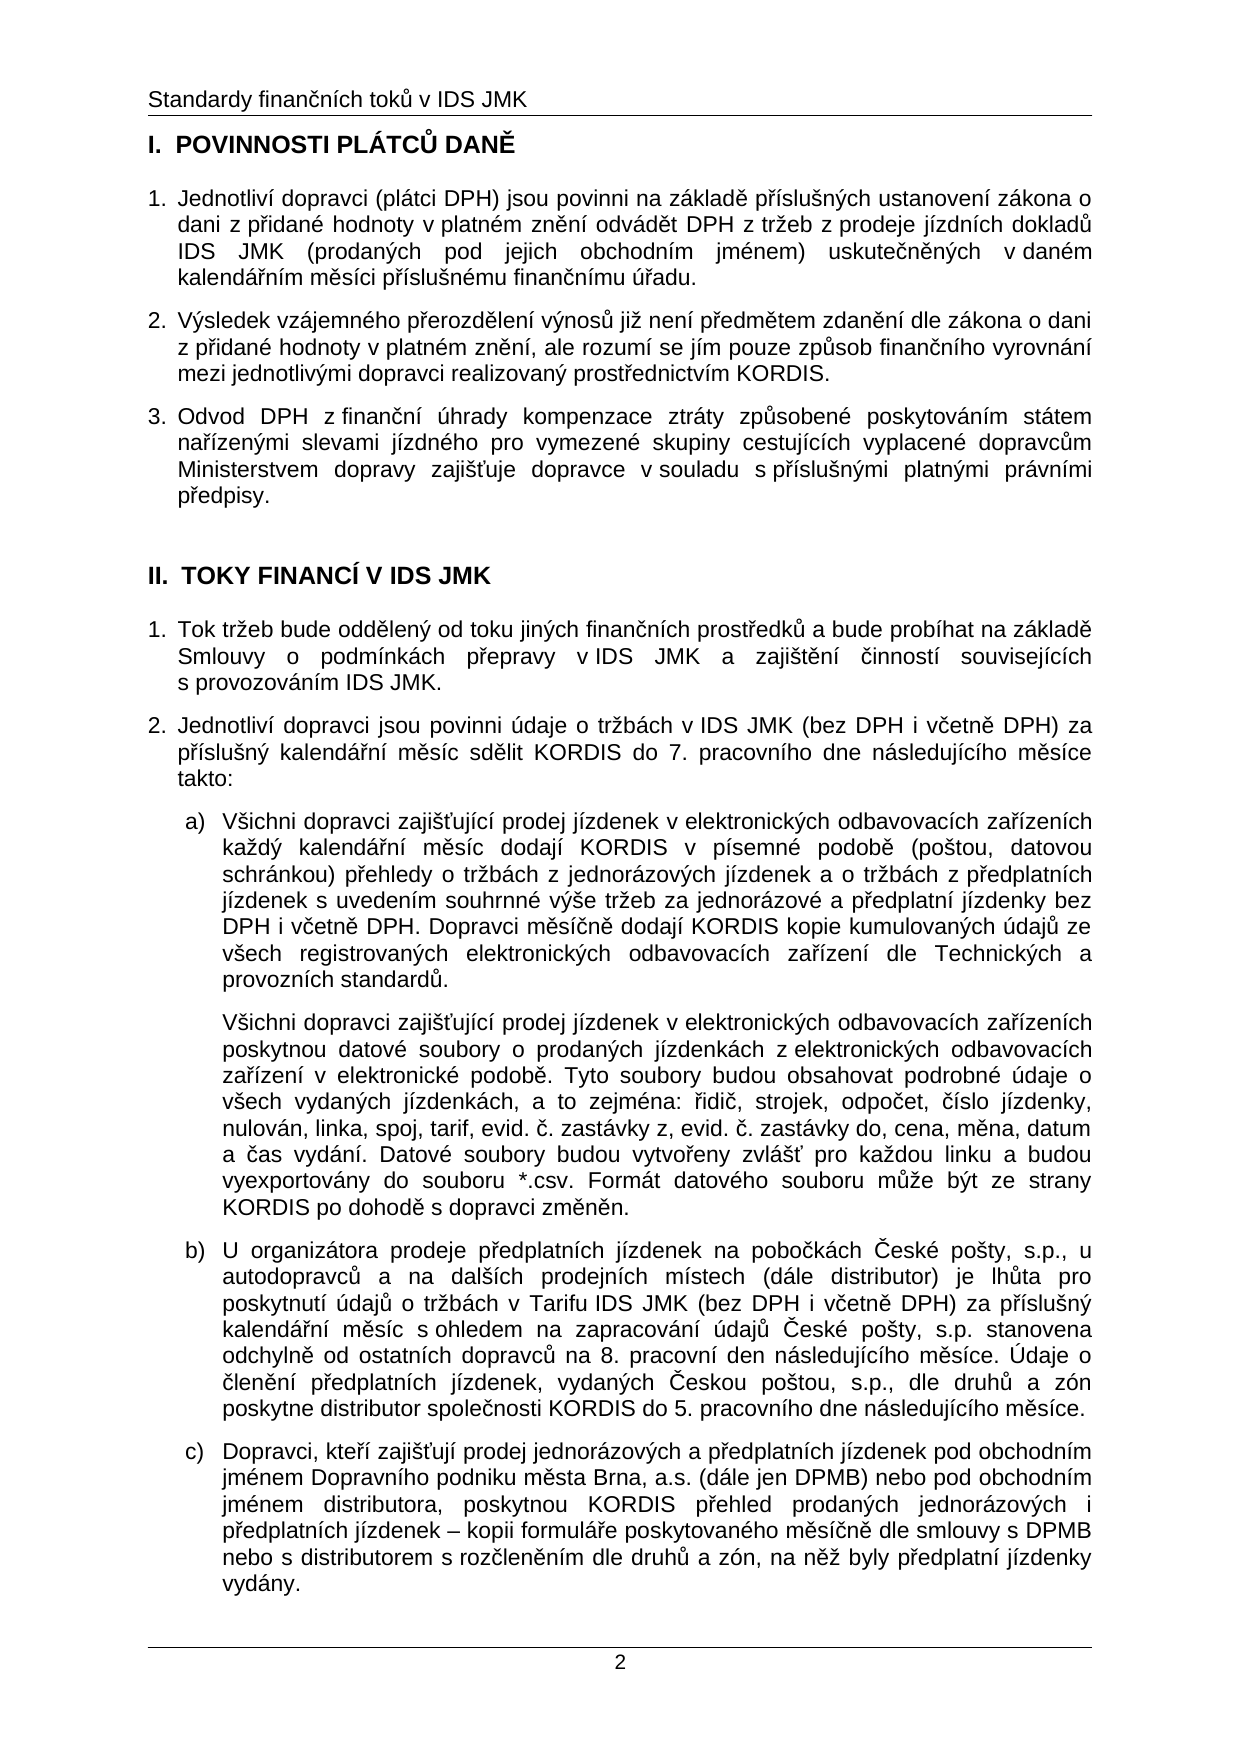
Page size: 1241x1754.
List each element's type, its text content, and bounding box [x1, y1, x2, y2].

text 3. Odvod DPH z finanční úhrady kompenzace ztráty způsobené poskytováním státem nařízenými slevami jízdného pro vymezené skupiny cestujících vyplacené dopravcům Ministerstvem dopravy zajišťuje dopravce v souladu s příslušnými platnými právními předpisy. [148, 403, 1092, 508]
text 1. Jednotliví dopravci (plátci DPH) jsou povinni na základě příslušných ustanovení zákona o dani z přidané hodnoty v platném znění odvádět DPH z tržeb z prodeje jízdních dokladů IDS JMK (prodaných pod jejich obchodním jménem) uskutečněných v daném kalendářním měsíci příslušnému finančnímu úřadu. [148, 185, 1092, 290]
text a) Všichni dopravci zajišťující prodej jízdenek v elektronických odbavovacích zařízeních každý kalendářní měsíc dodají KORDIS v písemné podobě (poštou, datovou schránkou) přehledy o tržbách z jednorázových jízdenek a o tržbách z předplatních jízdenek s uvedením souhrnné výše tržeb za jednorázové a předplatní jízdenky bez DPH i včetně DPH. Dopravci měsíčně dodají KORDIS kopie kumulovaných údajů ze všech registrovaných elektronických odbavovacích zařízení dle Technických a provozních standardů. [185, 808, 1092, 992]
text 2. Výsledek vzájemného přerozdělení výnosů již není předmětem zdanění dle zákona o dani z přidané hodnoty v platném znění, ale rozumí se jím pouze způsob finančního vyrovnání mezi jednotlivými dopravci realizovaný prostřednictvím KORDIS. [148, 307, 1092, 386]
text c) Dopravci, kteří zajišťují prodej jednorázových a předplatních jízdenek pod obchodním jménem Dopravního podniku města Brna, a.s. (dále jen DPMB) nebo pod obchodním jménem distributora, poskytnou KORDIS přehled prodaných jednorázových i předplatních jízdenek – kopii formuláře poskytovaného měsíčně dle smlouvy s DPMB nebo s distributorem s rozčleněním dle druhů a zón, na něž byly předplatní jízdenky vydány. [185, 1438, 1092, 1596]
text II. TOKY FINANCÍ V IDS JMK [148, 561, 1092, 590]
list Jednotliví dopravci jsou povinni údaje o tržbách v IDS JMK (bez DPH i včetně DPH) za příslušný kalendářní měsíc sdělit KORDIS do 7. pracovního dne následujícího měsíce takto: [148, 712, 1093, 791]
list Tok tržeb bude oddělený od toku jiných finančních prostředků a bude probíhat na základě Smlouvy o podmínkách přepravy v IDS JMK a zajištění činností souvisejících s provozováním IDS JMK. [148, 616, 1093, 695]
text Všichni dopravci zajišťující prodej jízdenek v elektronických odbavovacích zařízeních poskytnou datové soubory o prodaných jízdenkách z elektronických odbavovacích zařízení v elektronické podobě. Tyto soubory budou obsahovat podrobné údaje o všech vydaných jízdenkách, a to zejména: řidič, strojek, odpočet, číslo jízdenky, nulován, linka, spoj, tarif, evid. č. zastávky z, evid. č. zastávky do, cena, měna, datum a čas vydání. Datové soubory budou vytvořeny zvlášť pro každou linku a budou vyexportovány do souboru *.csv. Formát datového souboru může být ze strany KORDIS po dohodě s dopravci změněn. [222, 1009, 1092, 1220]
text I. POVINNOSTI PLÁTCŮ DANĚ [148, 130, 1092, 159]
text b) U organizátora prodeje předplatních jízdenek na pobočkách České pošty, s.p., u autodopravců a na dalších prodejních místech (dále distributor) je lhůta pro poskytnutí údajů o tržbách v Tarifu IDS JMK (bez DPH i včetně DPH) za příslušný kalendářní měsíc s ohledem na zapracování údajů České pošty, s.p. stanovena odchylně od ostatních dopravců na 8. pracovní den následujícího měsíce. Údaje o členění předplatních jízdenek, vydaných Českou poštou, s.p., dle druhů a zón poskytne distributor společnosti KORDIS do 5. pracovního dne následujícího měsíce. [185, 1237, 1092, 1421]
